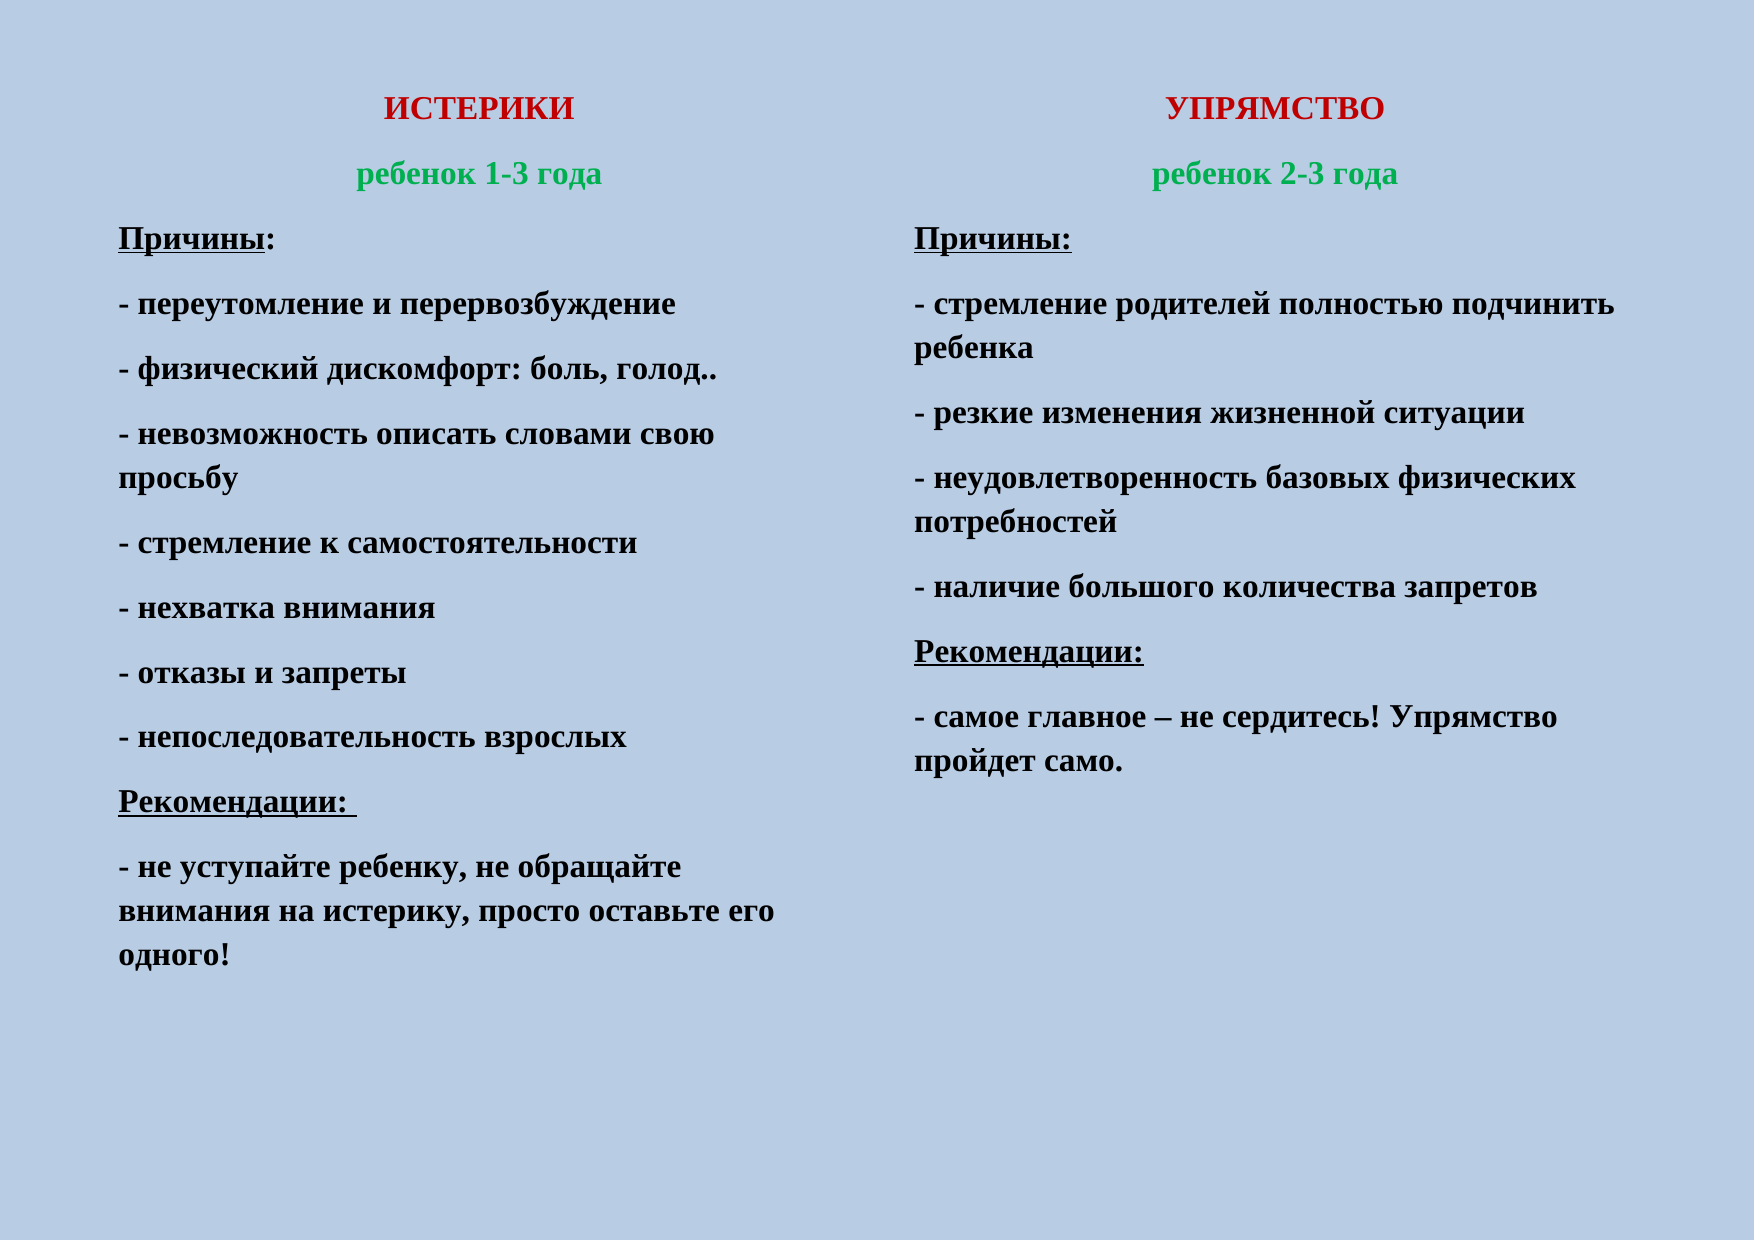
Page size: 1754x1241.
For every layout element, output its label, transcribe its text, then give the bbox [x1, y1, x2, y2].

text - отказы и запреты [118, 652, 840, 690]
text - непоследовательность взрослых [118, 717, 840, 755]
text Причины: [118, 218, 840, 257]
text ИСТЕРИКИ [118, 89, 840, 127]
text - физический дискомфорт: боль, голод.. [118, 348, 840, 387]
text - самое главное – не сердитесь! Упрямство пройдет само. [914, 696, 1636, 778]
text - переутомление и перервозбуждение [118, 283, 840, 322]
text - стремление родителей полностью подчинить ребенка [914, 283, 1636, 366]
text - стремление к самостоятельности [118, 522, 840, 560]
text Рекомендации: [118, 782, 840, 820]
text - нехватка внимания [118, 587, 840, 625]
text ребенок 1-3 года [118, 153, 840, 192]
text - неудовлетворенность базовых физических потребностей [914, 457, 1636, 539]
text УПРЯМСТВО [914, 89, 1636, 127]
text - наличие большого количества запретов [914, 566, 1636, 604]
text Рекомендации: [914, 631, 1636, 669]
text - невозможность описать словами свою просьбу [118, 413, 840, 496]
text Причины: [914, 218, 1636, 257]
text - не уступайте ребенку, не обращайте внимания на истерику, просто оставьте его одного! [118, 847, 840, 973]
text ребенок 2-3 года [914, 153, 1636, 192]
text - резкие изменения жизненной ситуации [914, 392, 1636, 431]
